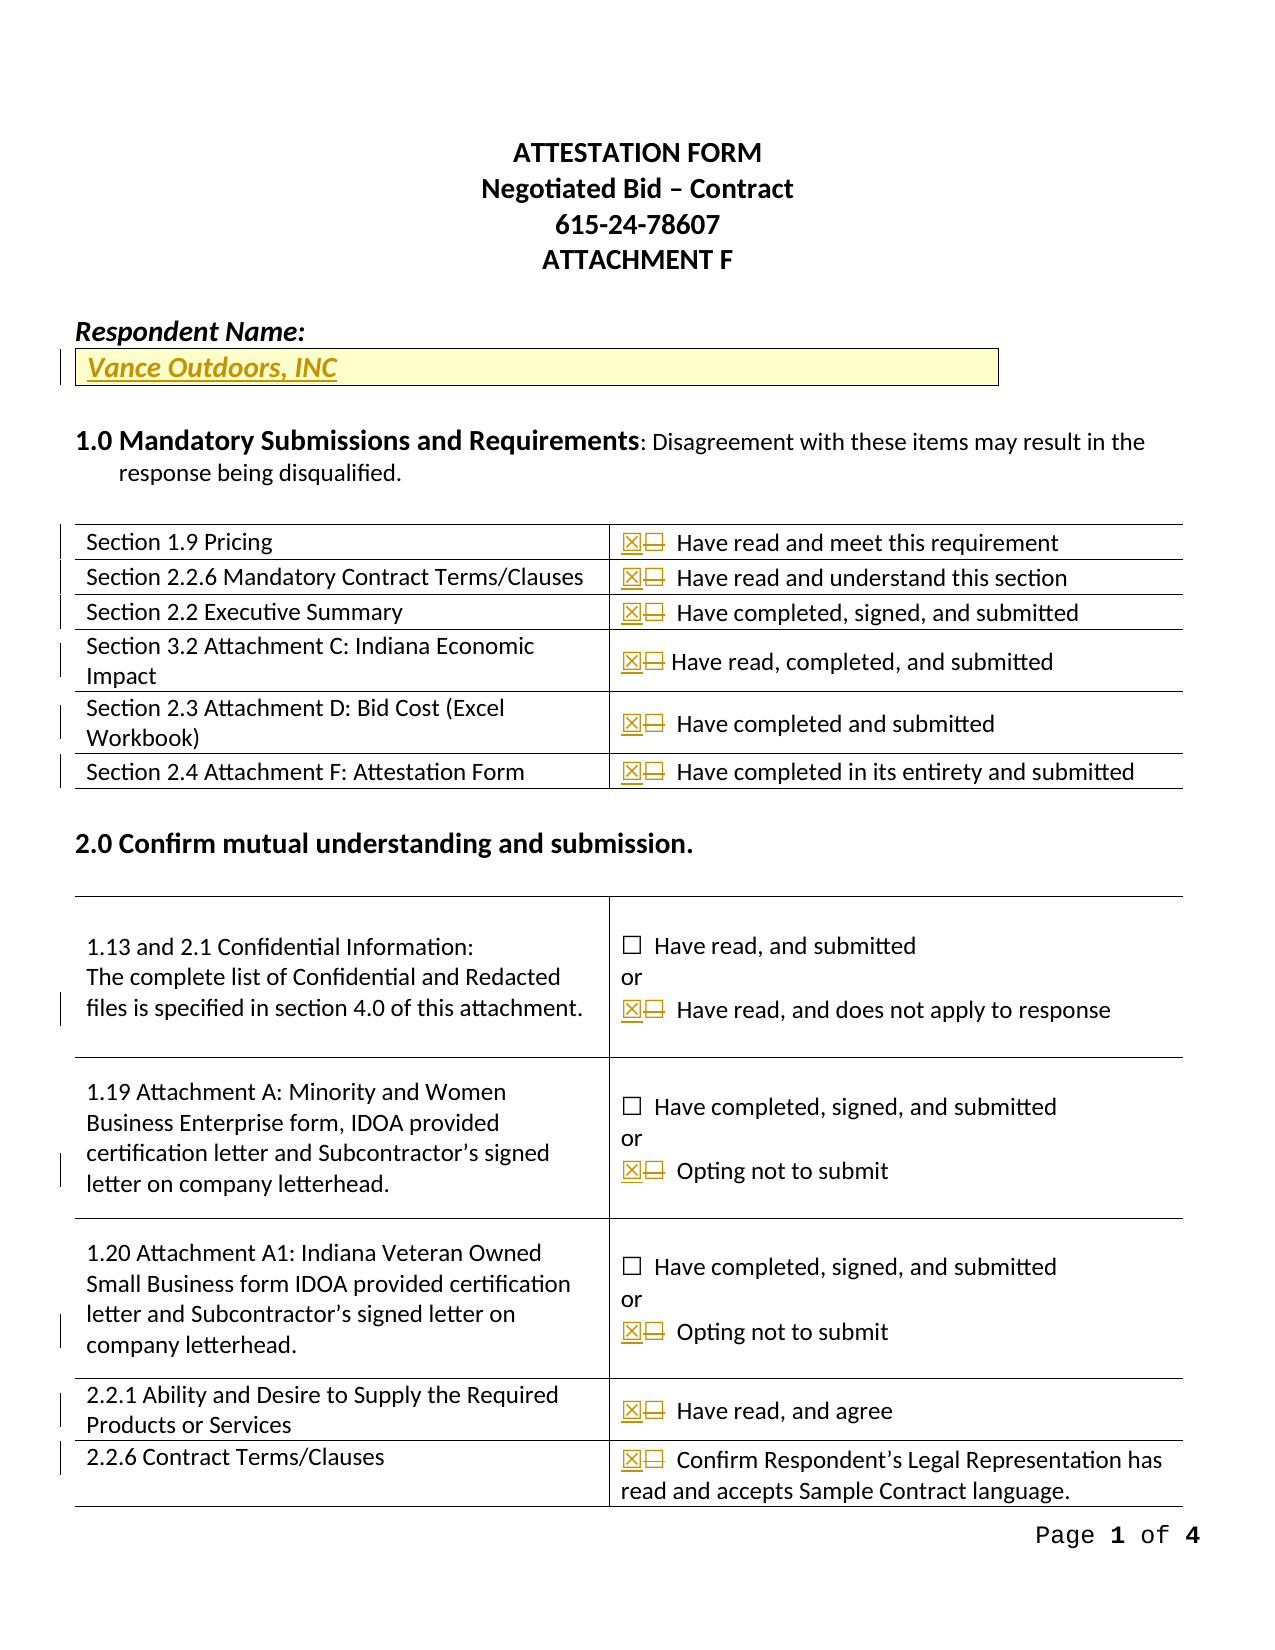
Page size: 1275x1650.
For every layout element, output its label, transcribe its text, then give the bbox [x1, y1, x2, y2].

text ATTESTATION FORM [75, 134, 1200, 170]
table_header Section 1.9 Pricing [75, 525, 609, 558]
table_cell Have read, and agree [610, 1379, 1182, 1440]
text Negotiated Bid – Contract [75, 170, 1200, 206]
table_cell Have completed in its entirety and submitted [610, 754, 1182, 788]
table_cell Have read, completed, and submitted [610, 630, 1182, 691]
table_cell Have completed and submitted [610, 692, 1182, 753]
table_cell Have read and understand this section [610, 560, 1182, 594]
table_cell Section 2.2 Executive Summary [75, 595, 609, 629]
table_cell Have completed, signed, and submitted or Opting not to submit [610, 1058, 1182, 1217]
table_header Have read and meet this requirement [610, 525, 1182, 558]
table_cell Section 3.2 Attachment C: Indiana Economic Impact [75, 630, 609, 691]
text 615-24-78607 [75, 206, 1200, 241]
table_cell 1.20 Attachment A1: Indiana Veteran Owned Small Business form IDOA provided certification letter and Subcontractor’s signed letter on company letterhead. [75, 1219, 609, 1378]
table_cell Have completed, signed, and submitted or Opting not to submit [610, 1219, 1182, 1378]
table_header [76, 349, 998, 385]
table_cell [75, 1441, 609, 1506]
table_cell 2.2.1 Ability and Desire to Supply the Required Products or Services [75, 1379, 609, 1440]
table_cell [610, 1441, 1182, 1506]
table_header 1.13 and 2.1 Confidential Information: The complete list of Confidential and Redacted files is specified in section 4.0 of this attachment. [75, 897, 609, 1057]
table_cell Section 2.2.6 Mandatory Contract Terms/Clauses [75, 560, 609, 594]
list Mandatory Submissions and Requirements: Disagreement with these items may result in the response being disqualified. [75, 422, 1200, 488]
text Respondent Name: [75, 313, 1200, 348]
table_cell Section 2.4 Attachment F: Attestation Form [75, 754, 609, 788]
table_cell Have completed, signed, and submitted [610, 595, 1182, 629]
table_header Have read, and submitted or Have read, and does not apply to response [610, 897, 1182, 1057]
table_cell Section 2.3 Attachment D: Bid Cost (Excel Workbook) [75, 692, 609, 753]
table_cell 1.19 Attachment A: Minority and Women Business Enterprise form, IDOA provided certification letter and Subcontractor’s signed letter on company letterhead. [75, 1058, 609, 1217]
text ATTACHMENT F [75, 241, 1200, 277]
list Confirm mutual understanding and submission. [75, 825, 1200, 860]
